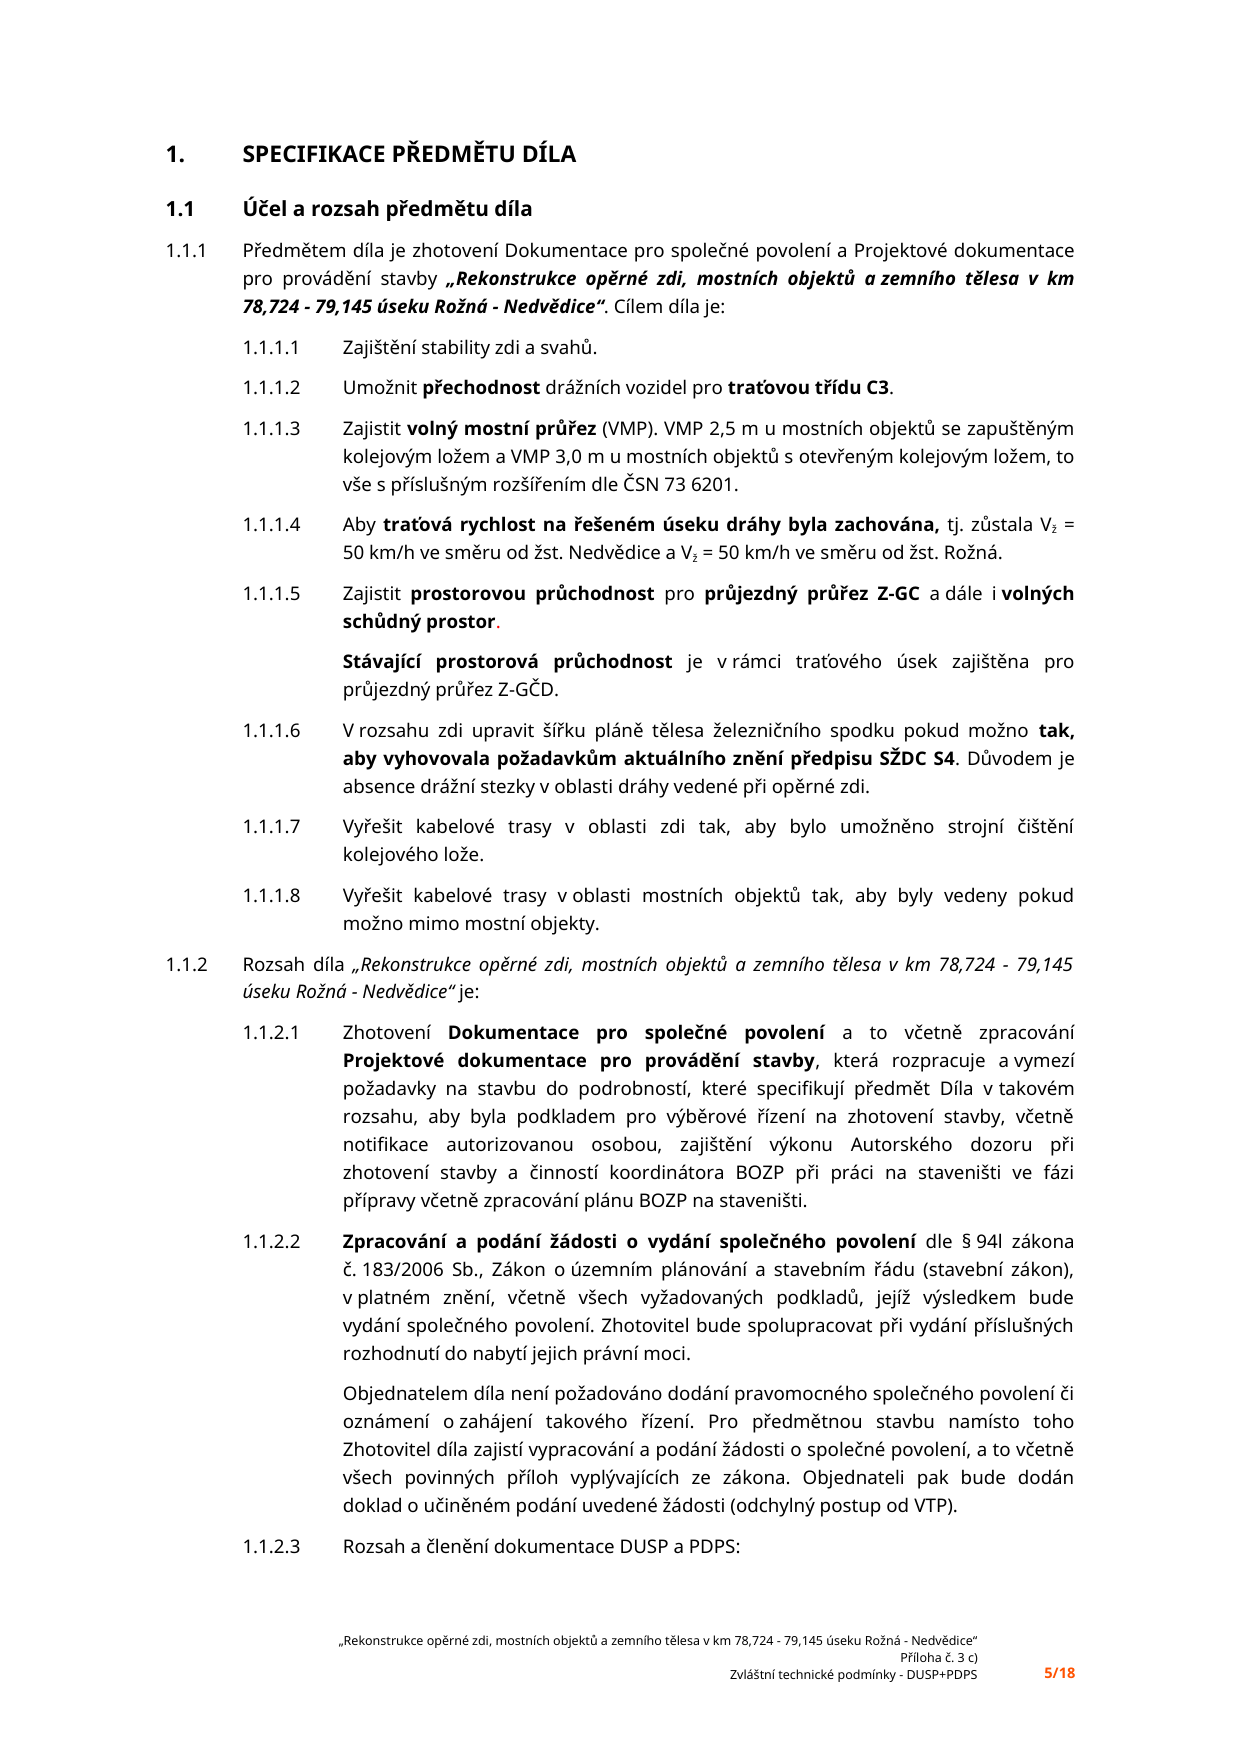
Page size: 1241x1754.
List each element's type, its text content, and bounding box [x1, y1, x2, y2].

text Umožnit přechodnost drážních vozidel pro traťovou třídu C3. [242, 374, 1075, 400]
text Zhotovení Dokumentace pro společné povolení a to včetně zpracování Projektové dokumentace pro provádění stavby, která rozpracuje a vymezí požadavky na stavbu do podrobností, které specifikují předmět Díla v takovém rozsahu, aby byla podkladem pro výběrové řízení na zhotovení stavby, včetně notifikace autorizovanou osobou, zajištění výkonu Autorského dozoru při zhotovení stavby a činností koordinátora BOZP při práci na staveništi ve fázi přípravy včetně zpracování plánu BOZP na staveništi. [242, 1019, 1075, 1213]
text Zajištění stability zdi a svahů. [242, 334, 1075, 359]
text Vyřešit kabelové trasy v oblasti zdi tak, aby bylo umožněno strojní čištění kolejového lože. [242, 814, 1075, 867]
text Rozsah díla „Rekonstrukce opěrné zdi, mostních objektů a zemního tělesa v km 78,724 - 79,145 úseku Rožná - Nedvědice“ je: [165, 951, 1075, 1004]
text Rozsah a členění dokumentace DUSP a PDPS: [242, 1533, 1075, 1559]
text Zajistit prostorovou průchodnost pro průjezdný průřez Z-GC a dále i volných schůdný prostor. [242, 580, 1075, 634]
text Vyřešit kabelové trasy v oblasti mostních objektů tak, aby byly vedeny pokud možno mimo mostní objekty. [242, 882, 1075, 936]
text V rozsahu zdi upravit šířku pláně tělesa železničního spodku pokud možno tak, aby vyhovovala požadavkům aktuálního znění předpisu SŽDC S4. Důvodem je absence drážní stezky v oblasti dráhy vedené při opěrné zdi. [242, 717, 1075, 799]
text Zpracování a podání žádosti o vydání společného povolení dle § 94l zákona č. 183/2006 Sb., Zákon o územním plánování a stavebním řádu (stavební zákon), v platném znění, včetně všech vyžadovaných podkladů, jejíž výsledkem bude vydání společného povolení. Zhotovitel bude spolupracovat při vydání příslušných rozhodnutí do nabytí jejich právní moci. [242, 1228, 1075, 1366]
list Stávající prostorová průchodnost je v rámci traťového úsek zajištěna pro průjezdný průřez Z-GČD. [343, 649, 1075, 702]
text Zajistit volný mostní průřez (VMP). VMP 2,5 m u mostních objektů se zapuštěným kolejovým ložem a VMP 3,0 m u mostních objektů s otevřeným kolejovým ložem, to vše s příslušným rozšířením dle ČSN 73 6201. [242, 415, 1075, 497]
text Aby traťová rychlost na řešeném úseku dráhy byla zachována, tj. zůstala Vž = 50 km/h ve směru od žst. Nedvědice a Vž = 50 km/h ve směru od žst. Rožná. [242, 512, 1075, 565]
list Objednatelem díla není požadováno dodání pravomocného společného povolení či oznámení o zahájení takového řízení. Pro předmětnou stavbu namísto toho Zhotovitel díla zajistí vypracování a podání žádosti o společné povolení, a to včetně všech povinných příloh vyplývajících ze zákona. Objednateli pak bude dodán doklad o učiněném podání uvedené žádosti (odchylný postup od VTP). [343, 1381, 1075, 1518]
text SPECIFIKACE PŘEDMĚTU DÍLA [165, 138, 1075, 170]
text Předmětem díla je zhotovení Dokumentace pro společné povolení a Projektové dokumentace pro provádění stavby „Rekonstrukce opěrné zdi, mostních objektů a zemního tělesa v km 78,724 - 79,145 úseku Rožná - Nedvědice“. Cílem díla je: [165, 237, 1075, 319]
text Účel a rozsah předmětu díla [165, 194, 1075, 222]
